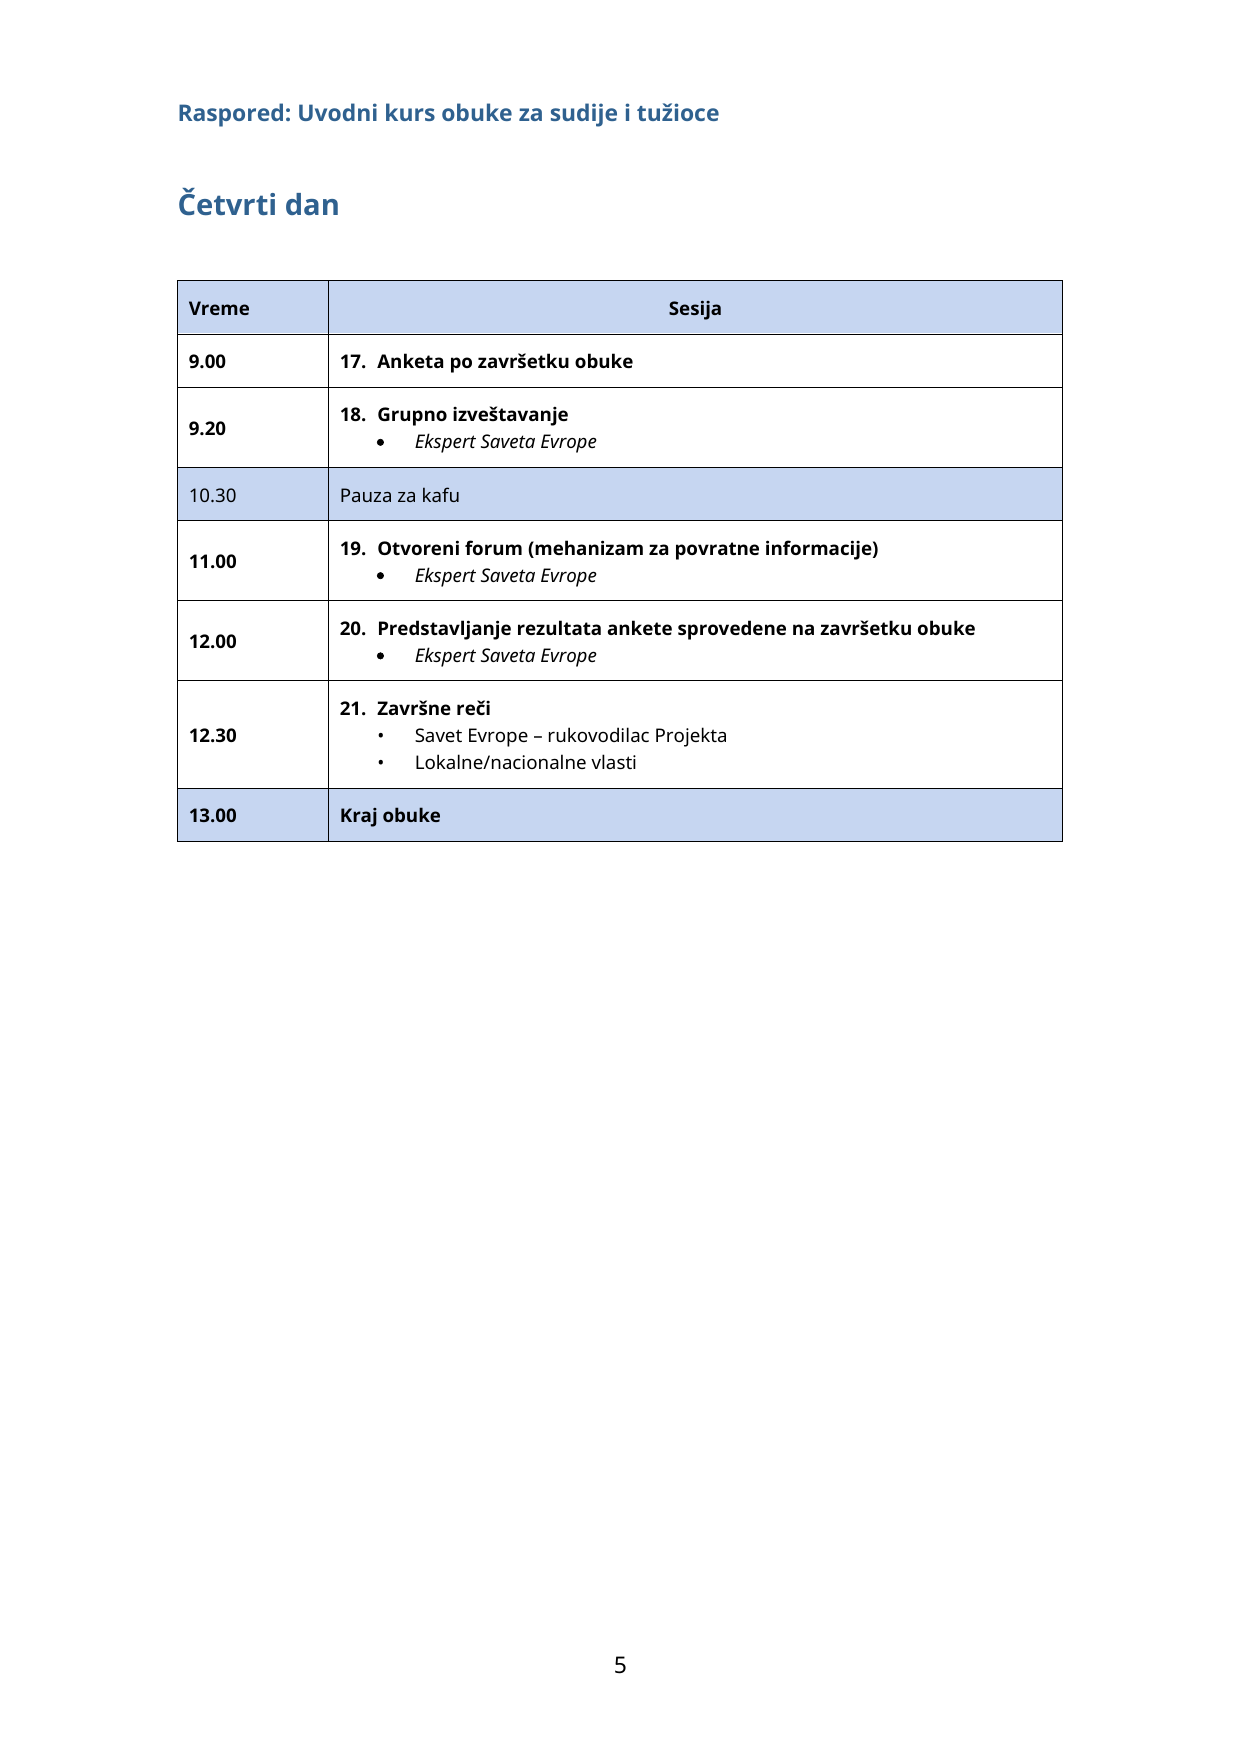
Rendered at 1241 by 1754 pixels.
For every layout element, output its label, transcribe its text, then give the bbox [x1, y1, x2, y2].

table_cell Anketa po završetku obuke [329, 335, 1062, 387]
table_cell Kraj obuke [329, 789, 1062, 841]
table_cell Grupno izveštavanje Ekspert Saveta Evrope [329, 388, 1062, 467]
table_cell 9.20 [178, 388, 328, 467]
table_header Vreme [178, 281, 328, 333]
table_cell Pauza za kafu [329, 468, 1062, 520]
table_cell 11.00 [178, 521, 328, 600]
table_header Sesija [329, 281, 1062, 333]
table_cell 9.00 [178, 335, 328, 387]
table_cell 10.30 [178, 468, 328, 520]
table_cell Otvoreni forum (mehanizam za povratne informacije) Ekspert Saveta Evrope [329, 521, 1062, 600]
table_cell 12.00 [178, 601, 328, 680]
table_cell Završne reči • Savet Evrope – rukovodilac Projekta • Lokalne/nacionalne vlasti [329, 681, 1062, 788]
table_cell Predstavljanje rezultata ankete sprovedene na završetku obuke Ekspert Saveta Evrope [329, 601, 1062, 680]
table_cell 13.00 [178, 789, 328, 841]
text Četvrti dan [177, 184, 1063, 224]
table_cell 12.30 [178, 681, 328, 788]
